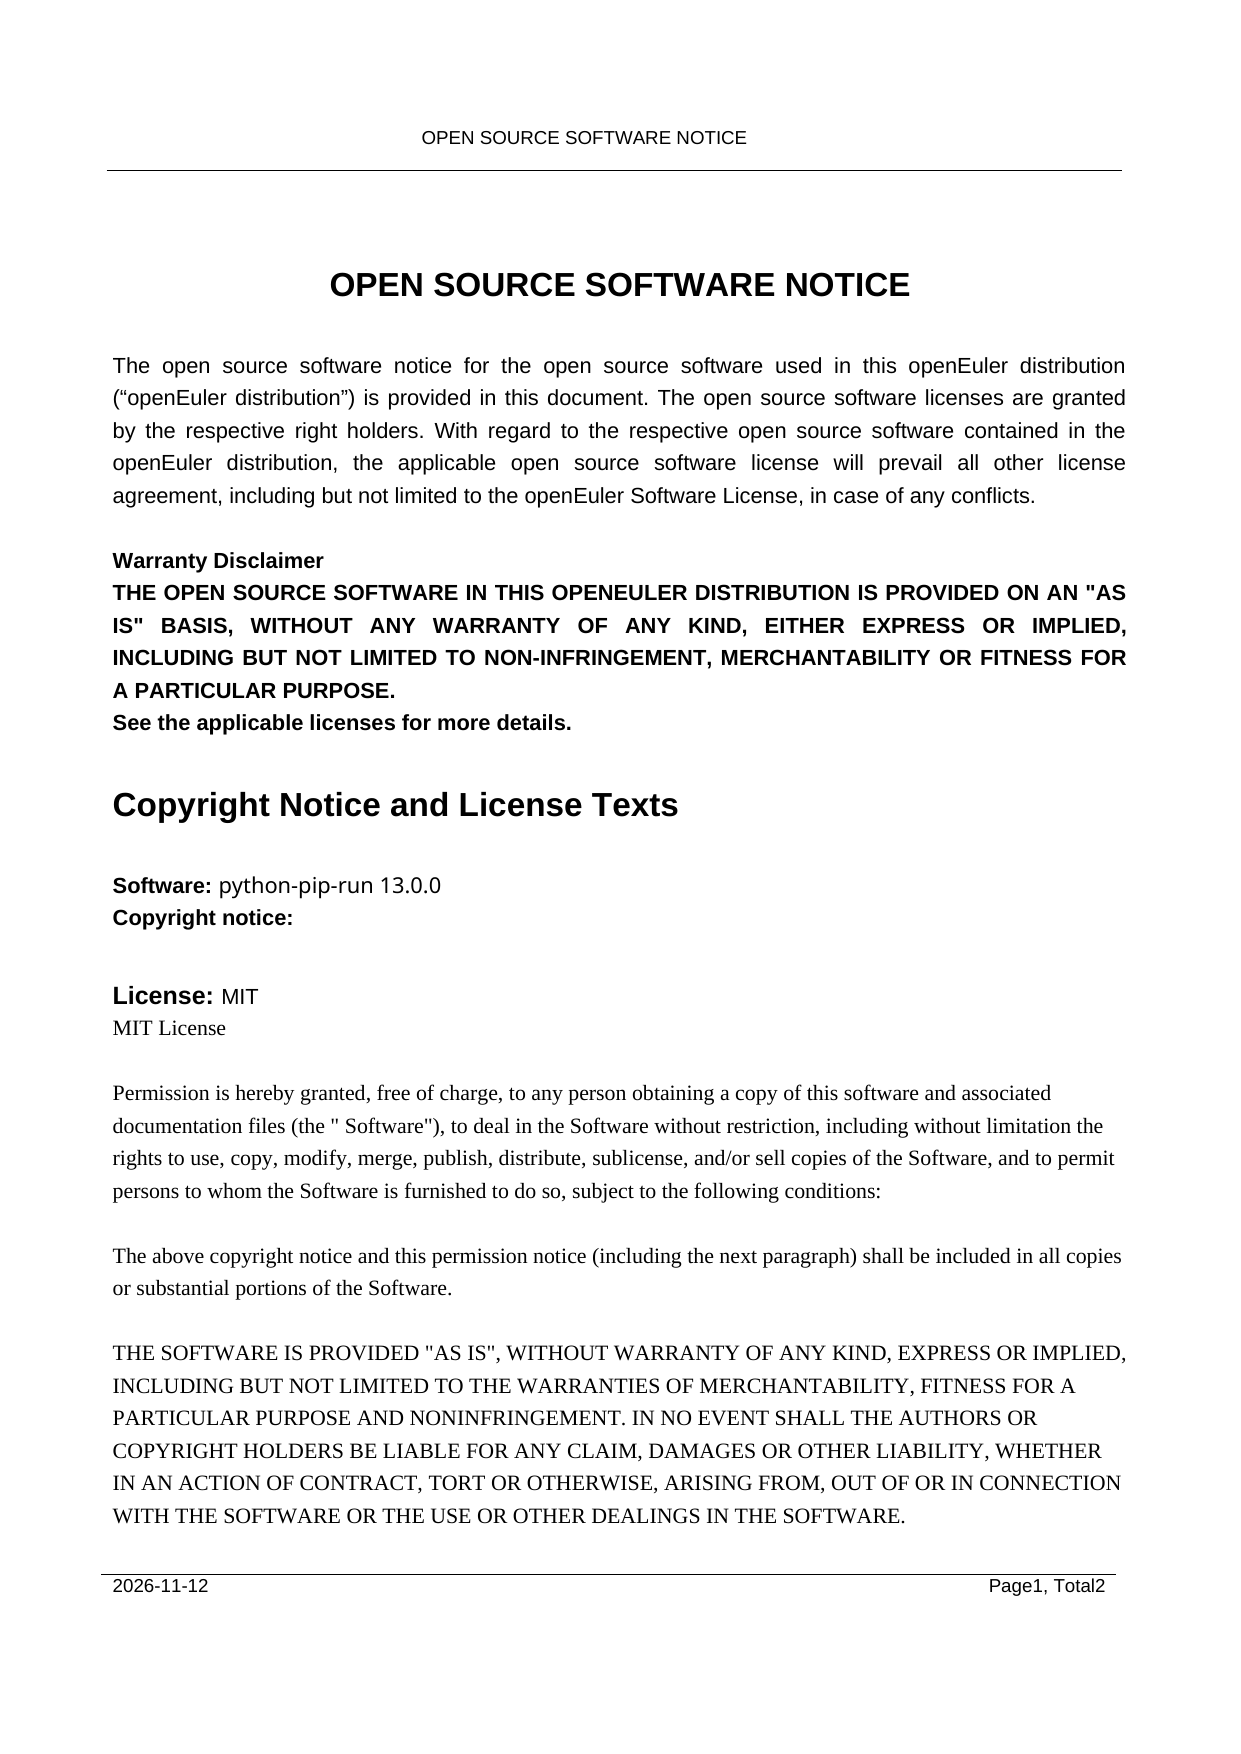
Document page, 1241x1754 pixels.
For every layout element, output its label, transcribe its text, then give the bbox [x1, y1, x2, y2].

text MIT License Permission is hereby granted, free of charge, to any person obtaining a copy of this software and associated documentation files (the " Software"), to deal in the Software without restriction, including without limitation the rights to use, copy, modify, merge, publish, distribute, sublicense, and/or sell copies of the Software, and to permit persons to whom the Software is furnished to do so, subject to the following conditions: The above copyright notice and this permission notice (including the next paragraph) shall be included in all copies or substantial portions of the Software. THE SOFTWARE IS PROVIDED "AS IS", WITHOUT WARRANTY OF ANY KIND, EXPRESS OR IMPLIED, INCLUDING BUT NOT LIMITED TO THE WARRANTIES OF MERCHANTABILITY, FITNESS FOR A PARTICULAR PURPOSE AND NONINFRINGEMENT. IN NO EVENT SHALL THE AUTHORS OR COPYRIGHT HOLDERS BE LIABLE FOR ANY CLAIM, DAMAGES OR OTHER LIABILITY, WHETHER IN AN ACTION OF CONTRACT, TORT OR OTHERWISE, ARISING FROM, OUT OF OR IN CONNECTION WITH THE SOFTWARE OR THE USE OR OTHER DEALINGS IN THE SOFTWARE. [112, 1012, 1128, 1564]
text Copyright notice: [112, 901, 1128, 934]
text Warranty Disclaimer [112, 544, 1128, 576]
text Copyright Notice and License Texts [112, 771, 1128, 836]
text License: MIT [112, 979, 1128, 1012]
text The open source software notice for the open source software used in this openEuler distribution (“openEuler distribution”) is provided in this document. The open source software licenses are granted by the respective right holders. With regard to the respective open source software contained in the openEuler distribution, the applicable open source software license will prevail all other license agreement, including but not limited to the openEuler Software License, in case of any conflicts. [112, 349, 1128, 511]
text THE OPEN SOURCE SOFTWARE IN THIS OPENEULER DISTRIBUTION IS PROVIDED ON AN "AS IS" BASIS, WITHOUT ANY WARRANTY OF ANY KIND, EITHER EXPRESS OR IMPLIED, INCLUDING BUT NOT LIMITED TO NON-INFRINGEMENT, MERCHANTABILITY OR FITNESS FOR A PARTICULAR PURPOSE. See the applicable licenses for more details. [112, 576, 1128, 739]
text OPEN SOURCE SOFTWARE NOTICE [112, 251, 1128, 316]
title Software: python-pip-run 13.0.0 [112, 869, 1128, 901]
